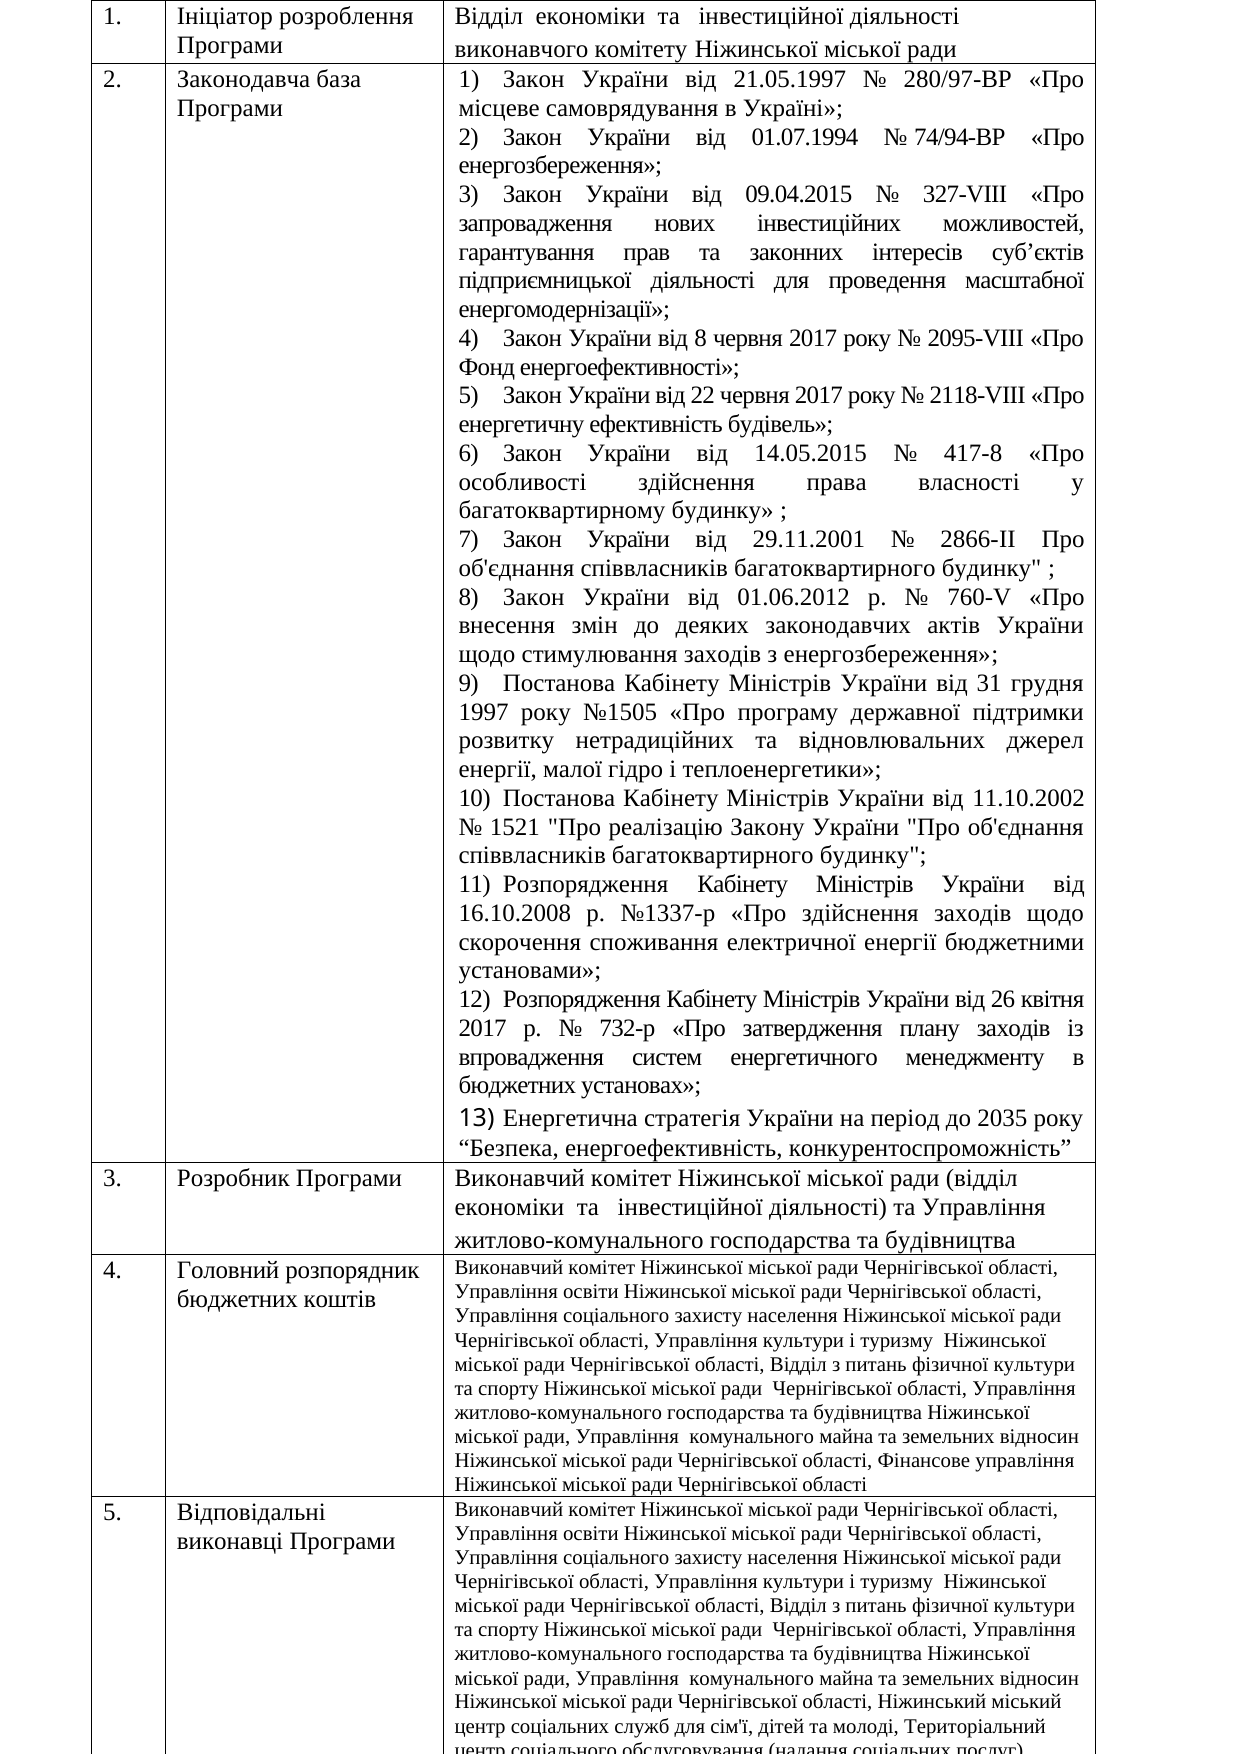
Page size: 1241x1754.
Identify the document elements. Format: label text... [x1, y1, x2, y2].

table_cell Головний розпорядник бюджетних коштів [166, 1255, 443, 1496]
table_cell 2. [92, 64, 165, 1162]
table_cell Законодавча база Програми [166, 64, 443, 1162]
table_cell 3. [92, 1163, 165, 1254]
table_header 1. [92, 1, 165, 63]
table_header Відділ економіки та інвестиційної діяльності виконавчого комітету Ніжинської міської ради [444, 1, 1095, 63]
table_cell Закон України від 21.05.1997 № 280/97-ВР «Про місцеве самоврядування в Україні»; Закон України від 01.07.1994 № 74/94-ВР «Про енергозбереження»; Закон України від 09.04.2015 № 327-VIII «Про запровадження нових інвестиційних можливостей, гарантування прав та законних інтересів суб’єктів підприємницької діяльності для проведення масштабної енергомодернізації»; Закон України від 8 червня 2017 року № 2095-VIII «Про Фонд енергоефективності»; Закон України від 22 червня 2017 року № 2118-VIII «Про енергетичну ефективність будівель»; Закон України від 14.05.2015 № 417-8 «Про особливості здійснення права власності у багатоквартирному будинку» ; Закон України від 29.11.2001 № 2866-II Про об'єднання співвласників багатоквартирного будинку" ; Закон України від 01.06.2012 р. № 760-V «Про внесення змін до деяких законодавчих актів України щодо стимулювання заходів з енергозбереження»; Постанова Кабінету Міністрів України від 31 грудня 1997 року №1505 «Про програму державної підтримки розвитку нетрадиційних та відновлювальних джерел енергії, малої гідро і теплоенергетики»; Постанова Кабінету Міністрів України від 11.10.2002 № 1521 "Про реалізацію Закону України "Про об'єднання співвласників багатоквартирного будинку"; Розпорядження Кабінету Міністрів України від 16.10.2008 р. №1337-р «Про здійснення заходів щодо скорочення споживання електричної енергії бюджетними установами»; Розпорядження Кабінету Міністрів України від 26 квітня 2017 р. № 732-р «Про затвердження плану заходів із впровадження систем енергетичного менеджменту в бюджетних установах»; Енергетична стратегія України на період до 2035 року “Безпека, енергоефективність, конкурентоспроможність” [444, 64, 1095, 1162]
table_cell Розробник Програми [166, 1163, 443, 1254]
table_cell Відповідальні виконавці Програми [166, 1497, 443, 1754]
table_cell 4. [92, 1255, 165, 1496]
table_header Ініціатор розроблення Програми [166, 1, 443, 63]
table_cell Виконавчий комітет Ніжинської міської ради Чернігівської області, Управління освіти Ніжинської міської ради Чернігівської області, Управління соціального захисту населення Ніжинської міської ради Чернігівської області, Управління культури і туризму Ніжинської міської ради Чернігівської області, Відділ з питань фізичної культури та спорту Ніжинської міської ради Чернігівської області, Управління житлово-комунального господарства та будівництва Ніжинської міської ради, Управління комунального майна та земельних відносин Ніжинської міської ради Чернігівської області, Ніжинський міський центр соціальних служб для сім'ї, дітей та молоді, Територіальний центр соціального обслуговування (надання соціальних послуг) Ніжинської міської ради Чернігівської області, Ніжинська дитяча хореографічна школа Ніжинської міської ради Чернігівської області, Ніжинський краєзнавчий музей імені Івана Спаського Ніжинської міської ради Чернігівської області, Ніжинський міський Будинок культури, Ніжинська міська централізована бібліотечна система Ніжинської міської ради Чернігівської області, Ніжинська дитяча музична школа - початкового спеціалізованого мистецького навчального закладу Ніжинської міської ради Чернігівської області, Міський центр фізичного здоров’я "Спорт для всіх" Ніжинської міської ради Чернігівської області, Ніжинська гімназія №2 Ніжинської міської ради Чернігівської області, Комунальне некомерційне підприємство «Ніжинський міський центр первинної медико-санітарної допомоги» Ніжинської міської ради Чернігівської області, Комунальне некомерційне підприємство "Ніжинська центральна міська лікарня ім. М.Галицького" Ніжинської міської ради Чернігівської області, Комунальне некомерційне підприємство "Ніжинська міська стоматологічна поліклініка" Ніжинської міської ради Чернігівської області, Комунальне некомерційне підприємство "Ніжинський міський пологовий будинок" Ніжинської міської ради Чернігівської області, Комунальний заклад Ніжинський міський молодіжний центр Ніжинської міської ради Чернігівської області, Комплексна дитячо - юнацька спортивна школа Ніжинського місцевого осередку фізкультурно - спортивного товариства "Спартак". [444, 1497, 1095, 1754]
table_cell 5. [92, 1497, 165, 1754]
table_cell Виконавчий комітет Ніжинської міської ради (відділ економіки та інвестиційної діяльності) та Управління житлово-комунального господарства та будівництва [444, 1163, 1095, 1254]
table_cell Виконавчий комітет Ніжинської міської ради Чернігівської області, Управління освіти Ніжинської міської ради Чернігівської області, Управління соціального захисту населення Ніжинської міської ради Чернігівської області, Управління культури і туризму Ніжинської міської ради Чернігівської області, Відділ з питань фізичної культури та спорту Ніжинської міської ради Чернігівської області, Управління житлово-комунального господарства та будівництва Ніжинської міської ради, Управління комунального майна та земельних відносин Ніжинської міської ради Чернігівської області, Фінансове управління Ніжинської міської ради Чернігівської області [444, 1255, 1095, 1496]
